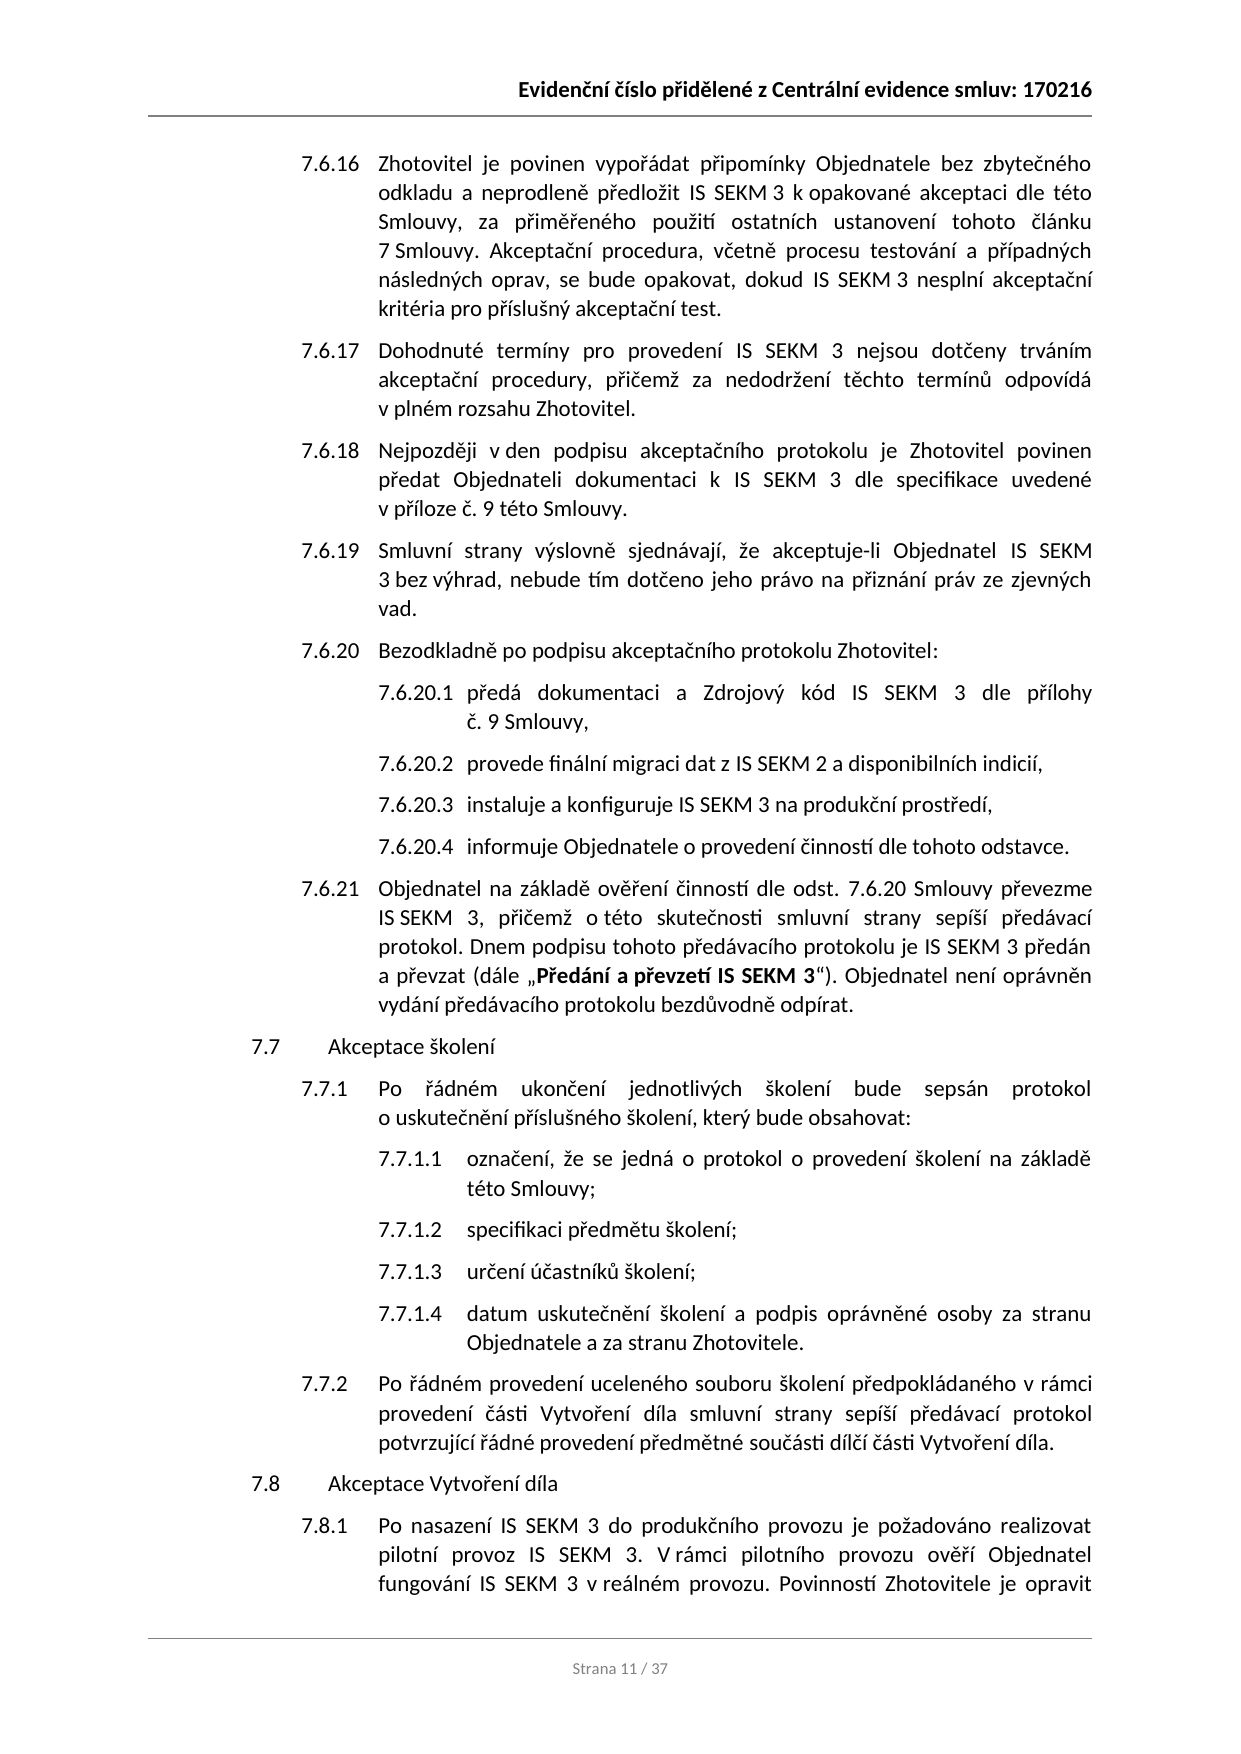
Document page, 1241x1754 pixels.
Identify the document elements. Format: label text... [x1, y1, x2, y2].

list informuje Objednatele o provedení činností dle tohoto odstavce. [378, 831, 1092, 860]
list Nejpozději v den podpisu akceptačního protokolu je Zhotovitel povinen předat Objednateli dokumentaci k IS SEKM 3 dle specifikace uvedené v příloze č. 9 této Smlouvy. [301, 435, 1092, 523]
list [301, 1510, 1092, 1598]
list Po řádném provedení uceleného souboru školení předpokládaného v rámci provedení části Vytvoření díla smluvní strany sepíší předávací protokol potvrzující řádné provedení předmětné součásti dílčí části Vytvoření díla. [301, 1368, 1092, 1456]
list Bezodkladně po podpisu akceptačního protokolu Zhotovitel: [301, 635, 1092, 664]
list Dohodnuté termíny pro provedení IS SEKM 3 nejsou dotčeny trváním akceptační procedury, přičemž za nedodržení těchto termínů odpovídá v plném rozsahu Zhotovitel. [301, 335, 1092, 423]
list instaluje a konfiguruje IS SEKM 3 na produkční prostředí, [378, 789, 1092, 818]
list datum uskutečnění školení a podpis oprávněné osoby za stranu Objednatele a za stranu Zhotovitele. [378, 1298, 1092, 1356]
list Zhotovitel je povinen vypořádat připomínky Objednatele bez zbytečného odkladu a neprodleně předložit IS SEKM 3 k opakované akceptaci dle této Smlouvy, za přiměřeného použití ostatních ustanovení tohoto článku 7 Smlouvy. Akceptační procedura, včetně procesu testování a případných následných oprav, se bude opakovat, dokud IS SEKM 3 nesplní akceptační kritéria pro příslušný akceptační test. [301, 148, 1092, 323]
list Smluvní strany výslovně sjednávají, že akceptuje-li Objednatel IS SEKM 3 bez výhrad, nebude tím dotčeno jeho právo na přiznání práv ze zjevných vad. [301, 535, 1092, 623]
list provede finální migraci dat z IS SEKM 2 a disponibilních indicií, [378, 748, 1092, 777]
list předá dokumentaci a Zdrojový kód IS SEKM 3 dle přílohy č. 9 Smlouvy, [378, 677, 1092, 735]
list Objednatel na základě ověření činností dle odst. 7.6.20 Smlouvy převezme IS SEKM 3, přičemž o této skutečnosti smluvní strany sepíší předávací protokol. Dnem podpisu tohoto předávacího protokolu je IS SEKM 3 předán a převzat (dále „Předání a převzetí IS SEKM 3“). Objednatel není oprávněn vydání předávacího protokolu bezdůvodně odpírat. [301, 873, 1092, 1018]
list specifikaci předmětu školení; [378, 1214, 1092, 1243]
text Akceptace Vytvoření díla [251, 1468, 1092, 1498]
list Po řádném ukončení jednotlivých školení bude sepsán protokol o uskutečnění příslušného školení, který bude obsahovat: [301, 1073, 1092, 1131]
text Akceptace školení [251, 1031, 1092, 1060]
list určení účastníků školení; [378, 1256, 1092, 1285]
list označení, že se jedná o protokol o provedení školení na základě této Smlouvy; [378, 1143, 1092, 1202]
